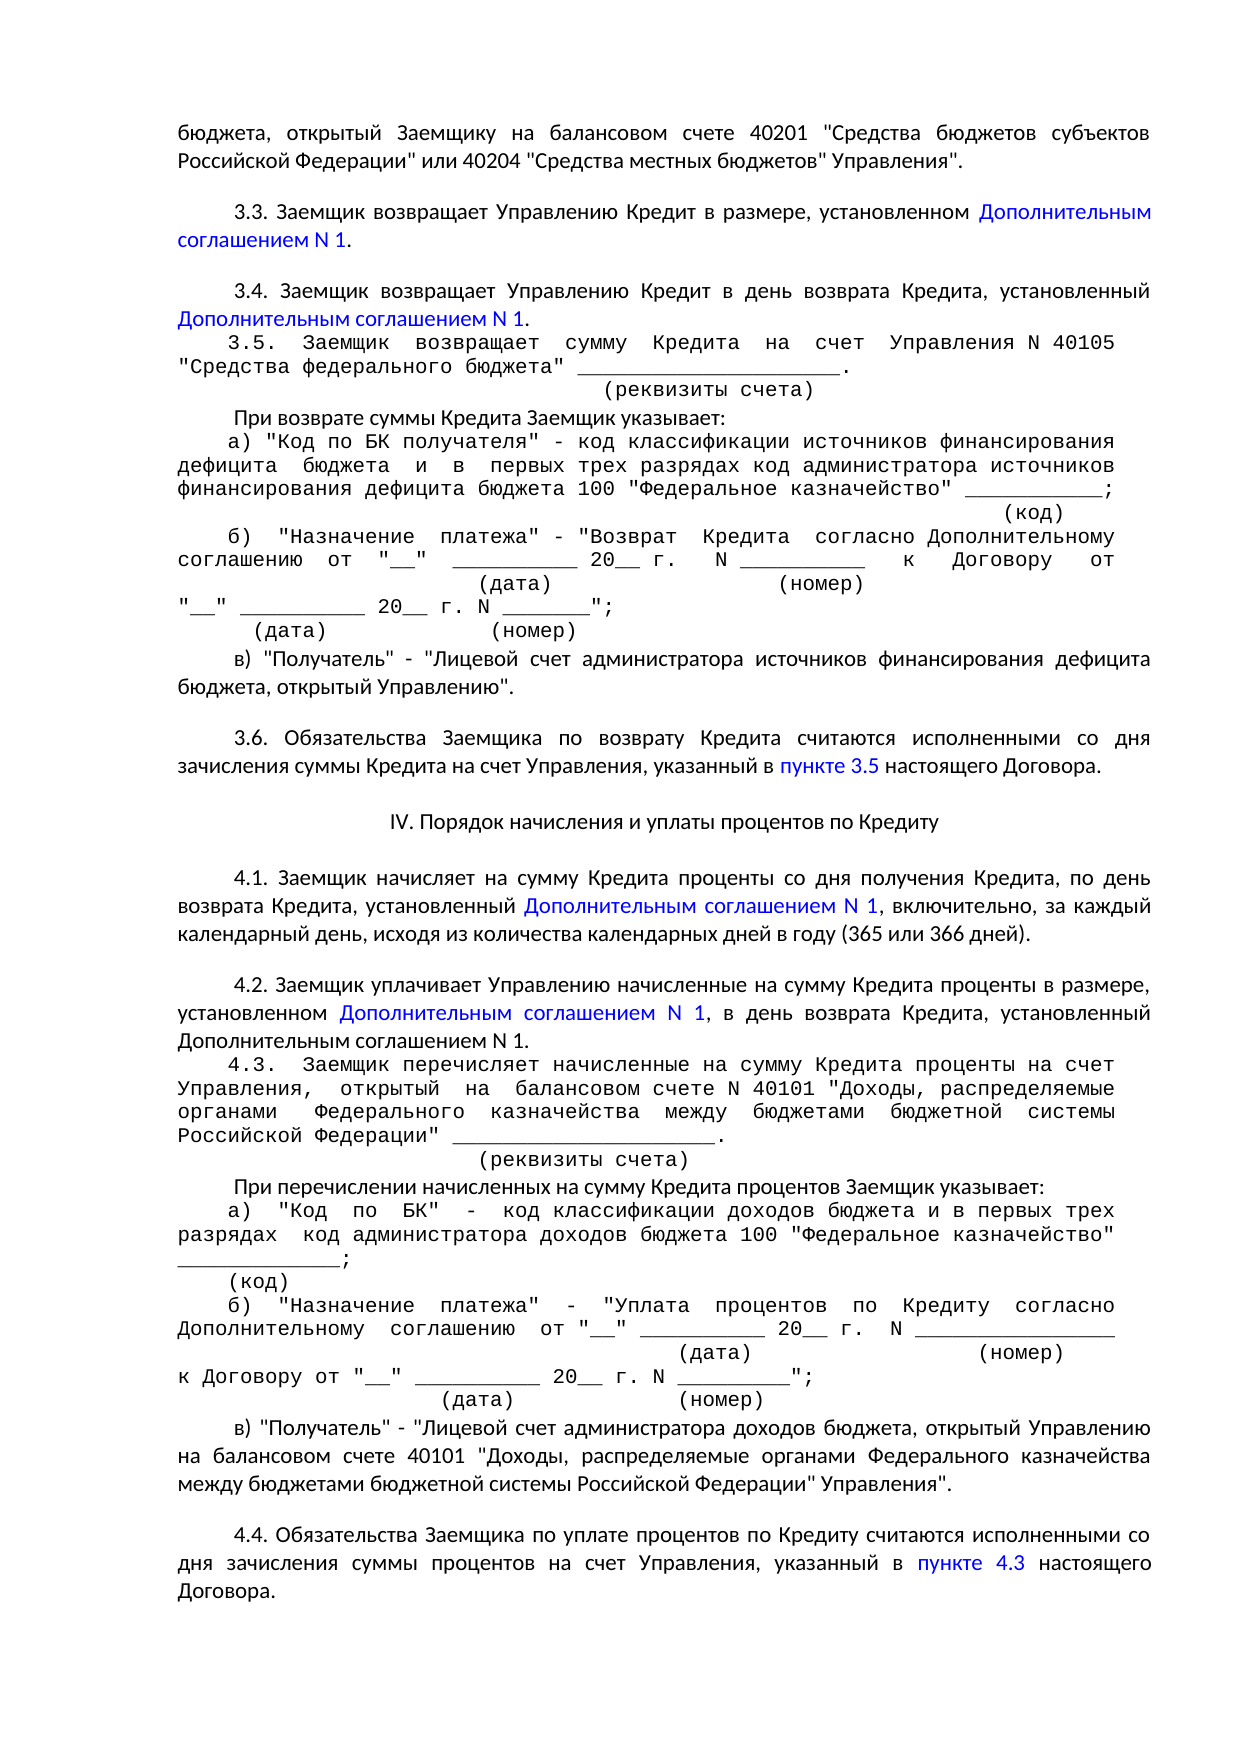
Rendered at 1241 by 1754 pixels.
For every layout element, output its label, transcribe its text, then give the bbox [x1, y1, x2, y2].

text _____________; [177, 1247, 1152, 1271]
text (дата) (номер) [177, 573, 1152, 597]
text 3.4. Заемщик возвращает Управлению Кредит в день возврата Кредита, установленный Дополнительным соглашением N 1. [177, 276, 1152, 332]
text в) "Получатель" - "Лицевой счет администратора доходов бюджета, открытый Управлению на балансовом счете 40101 "Доходы, распределяемые органами Федерального казначейства между бюджетами бюджетной системы Российской Федерации" Управления". [177, 1413, 1152, 1497]
text разрядах код администратора доходов бюджета 100 "Федеральное казначейство" [177, 1224, 1152, 1247]
text 3.5. Заемщик возвращает сумму Кредита на счет Управления N 40105 [177, 332, 1152, 356]
text (код) [177, 502, 1152, 526]
text б) "Назначение платежа" - "Возврат Кредита согласно Дополнительному [177, 526, 1152, 549]
text 4.4. Обязательства Заемщика по уплате процентов по Кредиту считаются исполненными со дня зачисления суммы процентов на счет Управления, указанный в пункте 4.3 настоящего Договора. [177, 1520, 1152, 1604]
text При перечислении начисленных на сумму Кредита процентов Заемщик указывает: [177, 1172, 1152, 1200]
text а) "Код по БК получателя" - код классификации источников финансирования [177, 431, 1152, 455]
text дефицита бюджета и в первых трех разрядах код администратора источников [177, 455, 1152, 478]
text б) "Назначение платежа" - "Уплата процентов по Кредиту согласно [177, 1295, 1152, 1318]
text 3.3. Заемщик возвращает Управлению Кредит в размере, установленном Дополнительным соглашением N 1. [177, 197, 1152, 253]
text в) "Получатель" - "Лицевой счет администратора источников финансирования дефицита бюджета, открытый Управлению". [177, 644, 1152, 700]
text IV. Порядок начисления и уплаты процентов по Кредиту [177, 807, 1152, 835]
text При возврате суммы Кредита Заемщик указывает: [177, 403, 1152, 431]
text 4.1. Заемщик начисляет на сумму Кредита проценты со дня получения Кредита, по день возврата Кредита, установленный Дополнительным соглашением N 1, включительно, за каждый календарный день, исходя из количества календарных дней в году (365 или 366 дней). [177, 863, 1152, 947]
text 3.6. Обязательства Заемщика по возврату Кредита считаются исполненными со дня зачисления суммы Кредита на счет Управления, указанный в пункте 3.5 настоящего Договора. [177, 723, 1152, 779]
text финансирования дефицита бюджета 100 "Федеральное казначейство" ___________; [177, 478, 1152, 502]
text (реквизиты счета) [177, 1148, 1152, 1172]
text (дата) (номер) [177, 1389, 1152, 1413]
text (дата) (номер) [177, 1342, 1152, 1366]
text Российской Федерации" _____________________. [177, 1125, 1152, 1148]
text 4.3. Заемщик перечисляет начисленные на сумму Кредита проценты на счет [177, 1054, 1152, 1078]
text к Договору от "__" __________ 20__ г. N _________"; [177, 1366, 1152, 1389]
text Дополнительному соглашению от "__" __________ 20__ г. N ________________ [177, 1318, 1152, 1342]
text 4.2. Заемщик уплачивает Управлению начисленные на сумму Кредита проценты в размере, установленном Дополнительным соглашением N 1, в день возврата Кредита, установленный Дополнительным соглашением N 1. [177, 970, 1152, 1054]
text органами Федерального казначейства между бюджетами бюджетной системы [177, 1101, 1152, 1125]
text (дата) (номер) [177, 620, 1152, 644]
text Управления, открытый на балансовом счете N 40101 "Доходы, распределяемые [177, 1078, 1152, 1101]
text "Средства федерального бюджета" _____________________. [177, 356, 1152, 379]
text (реквизиты счета) [177, 379, 1152, 403]
text (код) [177, 1271, 1152, 1295]
text "__" __________ 20__ г. N _______"; [177, 597, 1152, 620]
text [177, 118, 1152, 174]
text а) "Код по БК" - код классификации доходов бюджета и в первых трех [177, 1200, 1152, 1224]
text соглашению от "__" __________ 20__ г. N __________ к Договору от [177, 549, 1152, 573]
